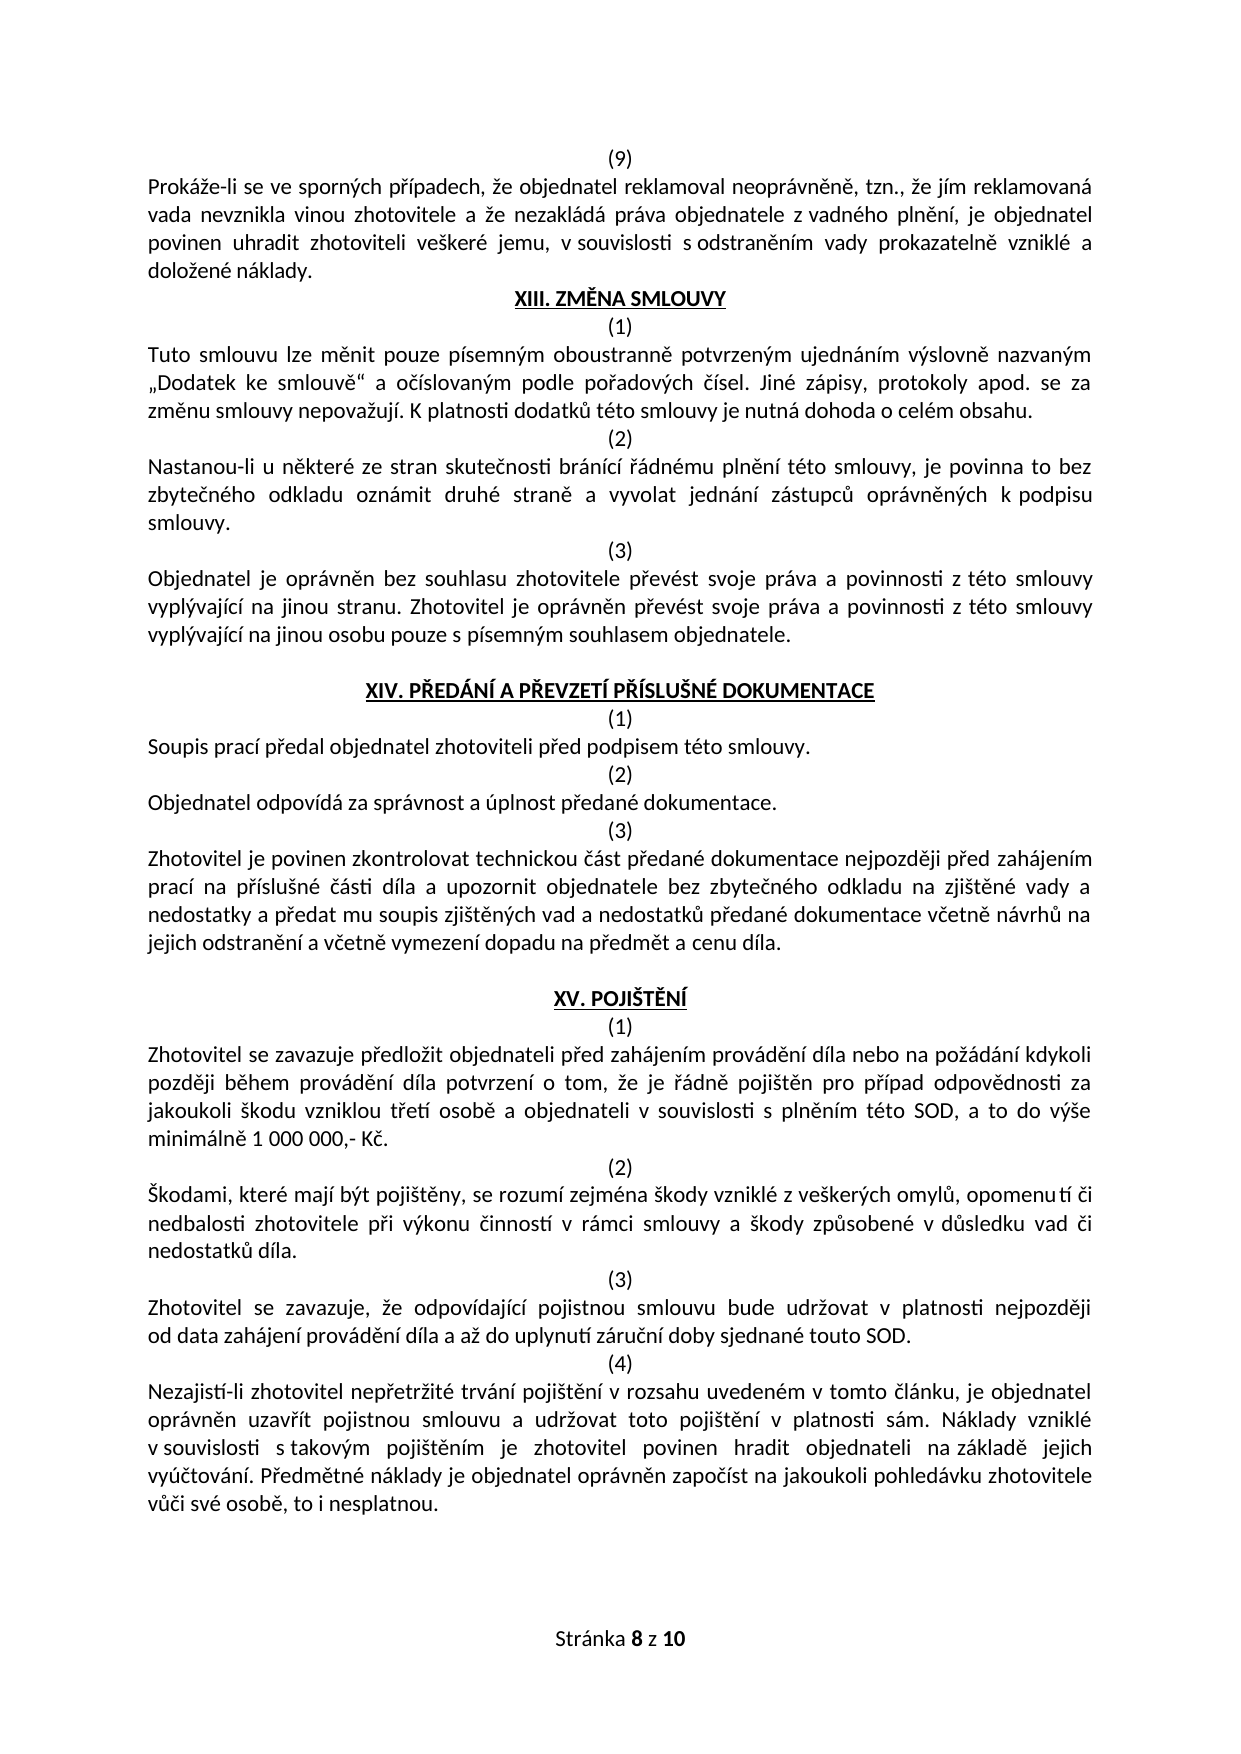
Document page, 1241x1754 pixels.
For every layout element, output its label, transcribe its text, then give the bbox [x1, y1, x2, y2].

text (3) [148, 536, 1093, 564]
text Prokáže-li se ve sporných případech, že objednatel reklamoval neoprávněně, tzn., že jím reklamovaná vada nevznikla vinou zhotovitele a že nezakládá práva objednatele z vadného plnění, je objednatel povinen uhradit zhotoviteli veškeré jemu, v souvislosti s odstraněním vady prokazatelně vzniklé a doložené náklady. [148, 172, 1093, 284]
list Škodami, které mají být pojištěny, se rozumí zejména škody vzniklé z veškerých omylů, opomenutí či nedbalosti zhotovitele při výkonu činností v rámci smlouvy a škody způsobené v důsledku vad či nedostatků díla. [148, 1181, 1093, 1265]
text Tuto smlouvu lze měnit pouze písemným oboustranně potvrzeným ujednáním výslovně nazvaným „Dodatek ke smlouvě“ a očíslovaným podle pořadových čísel. Jiné zápisy, protokoly apod. se za změnu smlouvy nepovažují. K platnosti dodatků této smlouvy je nutná dohoda o celém obsahu. [148, 340, 1093, 424]
list XV. POJIŠTĚNÍ [148, 984, 1093, 1012]
text Objednatel je oprávněn bez souhlasu zhotovitele převést svoje práva a povinnosti z této smlouvy vyplývající na jinou stranu. Zhotovitel je oprávněn převést svoje práva a povinnosti z této smlouvy vyplývající na jinou osobu pouze s písemným souhlasem objednatele. [148, 564, 1093, 648]
text (3) [148, 816, 1093, 844]
list Zhotovitel se zavazuje předložit objednateli před zahájením provádění díla nebo na požádání kdykoli později během provádění díla potvrzení o tom, že je řádně pojištěn pro případ odpovědnosti za jakoukoli škodu vzniklou třetí osobě a objednateli v souvislosti s plněním této SOD, a to do výše minimálně 1 000 000,- Kč. [148, 1041, 1093, 1153]
text XIV. PŘEDÁNÍ A PŘEVZETÍ PŘÍSLUŠNÉ DOKUMENTACE [148, 676, 1093, 704]
list Nezajistí-li zhotovitel nepřetržité trvání pojištění v rozsahu uvedeném v tomto článku, je objednatel oprávněn uzavřít pojistnou smlouvu a udržovat toto pojištění v platnosti sám. Náklady vzniklé v souvislosti s takovým pojištěním je zhotovitel povinen hradit objednateli na základě jejich vyúčtování. Předmětné náklady je objednatel oprávněn započíst na jakoukoli pohledávku zhotovitele vůči své osobě, to i nesplatnou. [148, 1377, 1093, 1517]
text (1) [148, 704, 1093, 732]
text Objednatel odpovídá za správnost a úplnost předané dokumentace. [148, 788, 1093, 816]
text Nastanou-li u některé ze stran skutečnosti bránící řádnému plnění této smlouvy, je povinna to bez zbytečného odkladu oznámit druhé straně a vyvolat jednání zástupců oprávněných k podpisu smlouvy. [148, 452, 1093, 536]
list (2) [148, 1153, 1093, 1181]
text (2) [148, 424, 1093, 452]
text (2) [148, 760, 1093, 788]
text (9) [148, 144, 1093, 172]
text XIII. ZMĚNA SMLOUVY [148, 284, 1093, 312]
list (3) [148, 1265, 1093, 1293]
list Zhotovitel je povinen zkontrolovat technickou část předané dokumentace nejpozději před zahájením prací na příslušné části díla a upozornit objednatele bez zbytečného odkladu na zjištěné vady a nedostatky a předat mu soupis zjištěných vad a nedostatků předané dokumentace včetně návrhů na jejich odstranění a včetně vymezení dopadu na předmět a cenu díla. [148, 844, 1093, 956]
list (4) [148, 1349, 1093, 1377]
text Soupis prací předal objednatel zhotoviteli před podpisem této smlouvy. [148, 732, 1093, 760]
list Zhotovitel se zavazuje, že odpovídající pojistnou smlouvu bude udržovat v platnosti nejpozději od data zahájení provádění díla a až do uplynutí záruční doby sjednané touto SOD. [148, 1293, 1093, 1349]
list (1) [148, 1012, 1093, 1041]
text (1) [148, 312, 1093, 340]
